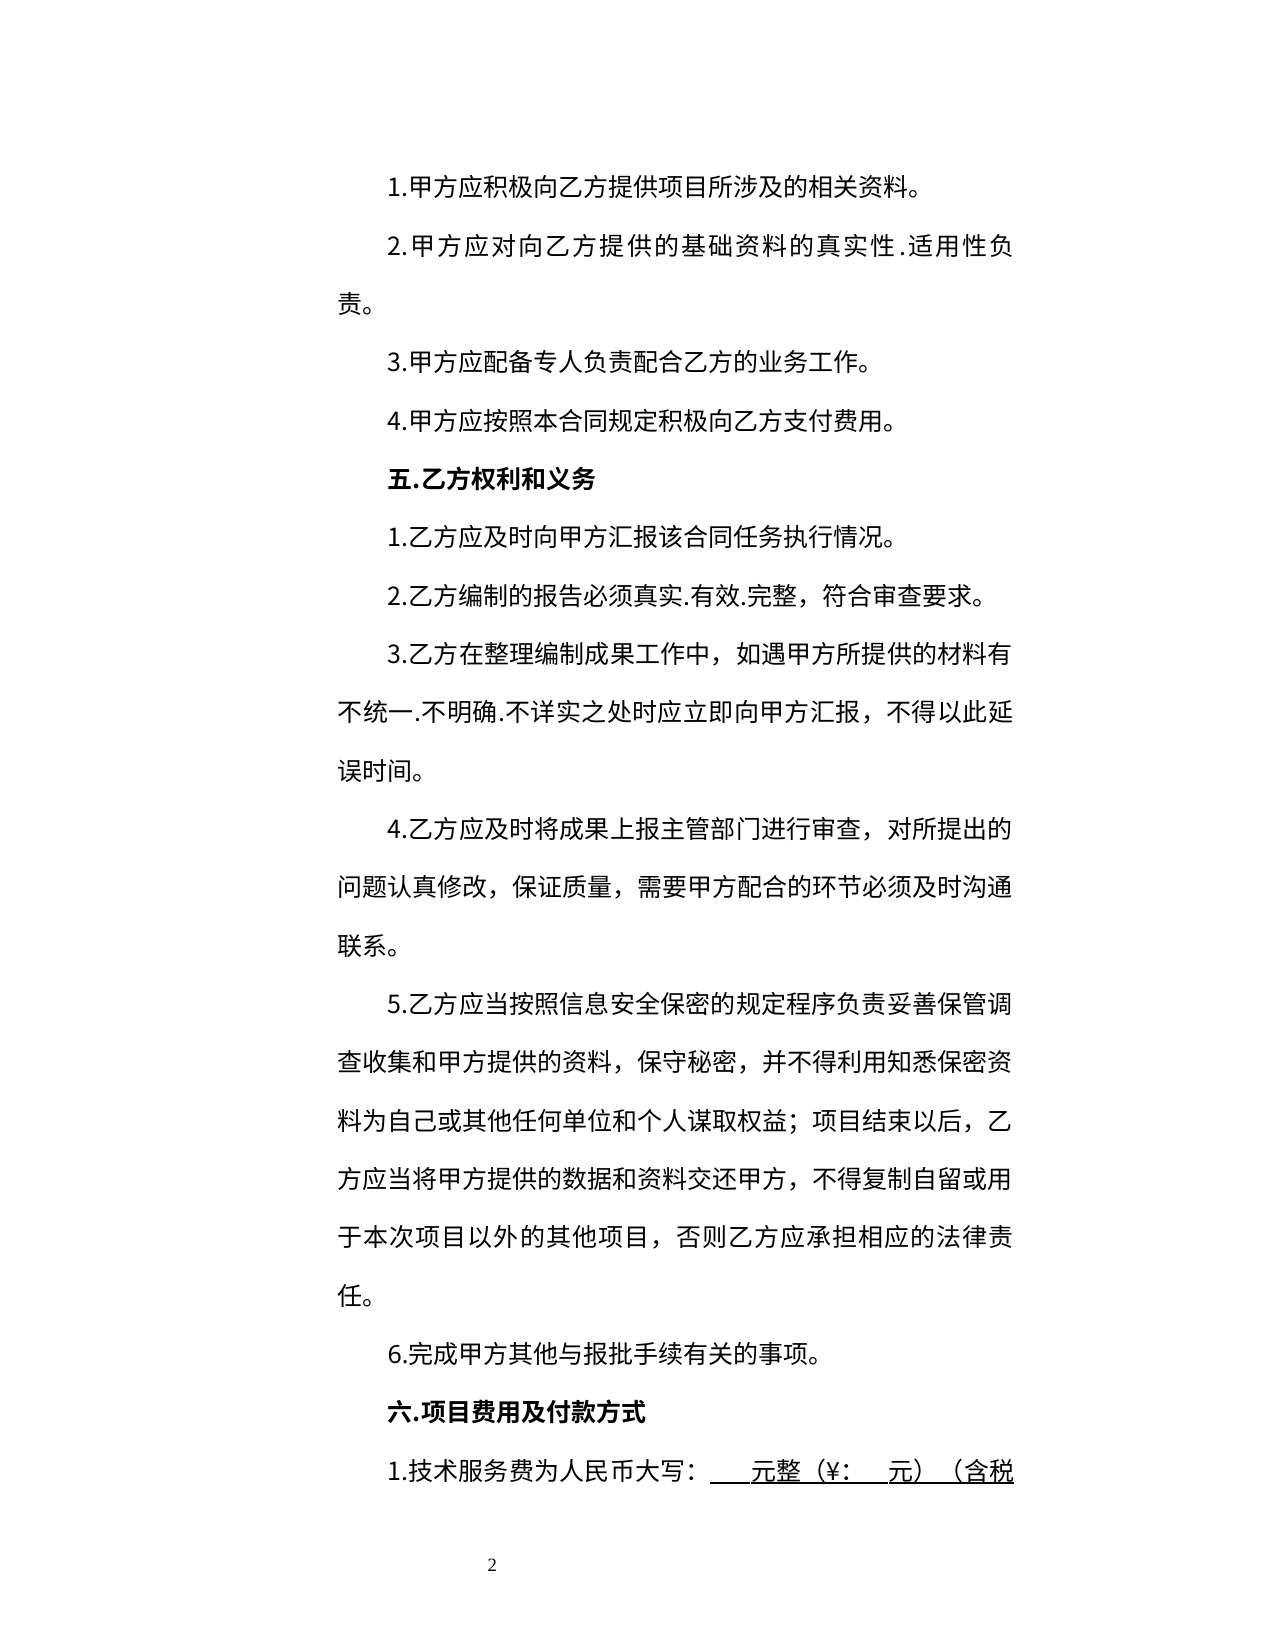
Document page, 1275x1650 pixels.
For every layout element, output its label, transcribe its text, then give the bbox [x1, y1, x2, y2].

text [337, 1433, 1014, 1492]
text 2.乙方编制的报告必须真实.有效.完整，符合审查要求。 [337, 558, 1014, 617]
text 6.完成甲方其他与报批手续有关的事项。 [337, 1317, 1014, 1375]
text 1.甲方应积极向乙方提供项目所涉及的相关资料。 [337, 150, 1014, 208]
text 1.乙方应及时向甲方汇报该合同任务执行情况。 [337, 500, 1014, 558]
text 五.乙方权利和义务 [337, 442, 1014, 500]
text 5.乙方应当按照信息安全保密的规定程序负责妥善保管调查收集和甲方提供的资料，保守秘密，并不得利用知悉保密资料为自己或其他任何单位和个人谋取权益；项目结束以后，乙方应当将甲方提供的数据和资料交还甲方，不得复制自留或用于本次项目以外的其他项目，否则乙方应承担相应的法律责任。 [337, 967, 1014, 1317]
text 3.乙方在整理编制成果工作中，如遇甲方所提供的材料有不统一.不明确.不详实之处时应立即向甲方汇报，不得以此延误时间。 [337, 617, 1014, 792]
text 4.甲方应按照本合同规定积极向乙方支付费用。 [337, 383, 1014, 442]
text 4.乙方应及时将成果上报主管部门进行审查，对所提出的问题认真修改，保证质量，需要甲方配合的环节必须及时沟通联系。 [337, 792, 1014, 967]
text 六.项目费用及付款方式 [337, 1375, 1014, 1433]
text 2.甲方应对向乙方提供的基础资料的真实性.适用性负责。 [337, 208, 1014, 325]
text 3.甲方应配备专人负责配合乙方的业务工作。 [337, 325, 1014, 383]
